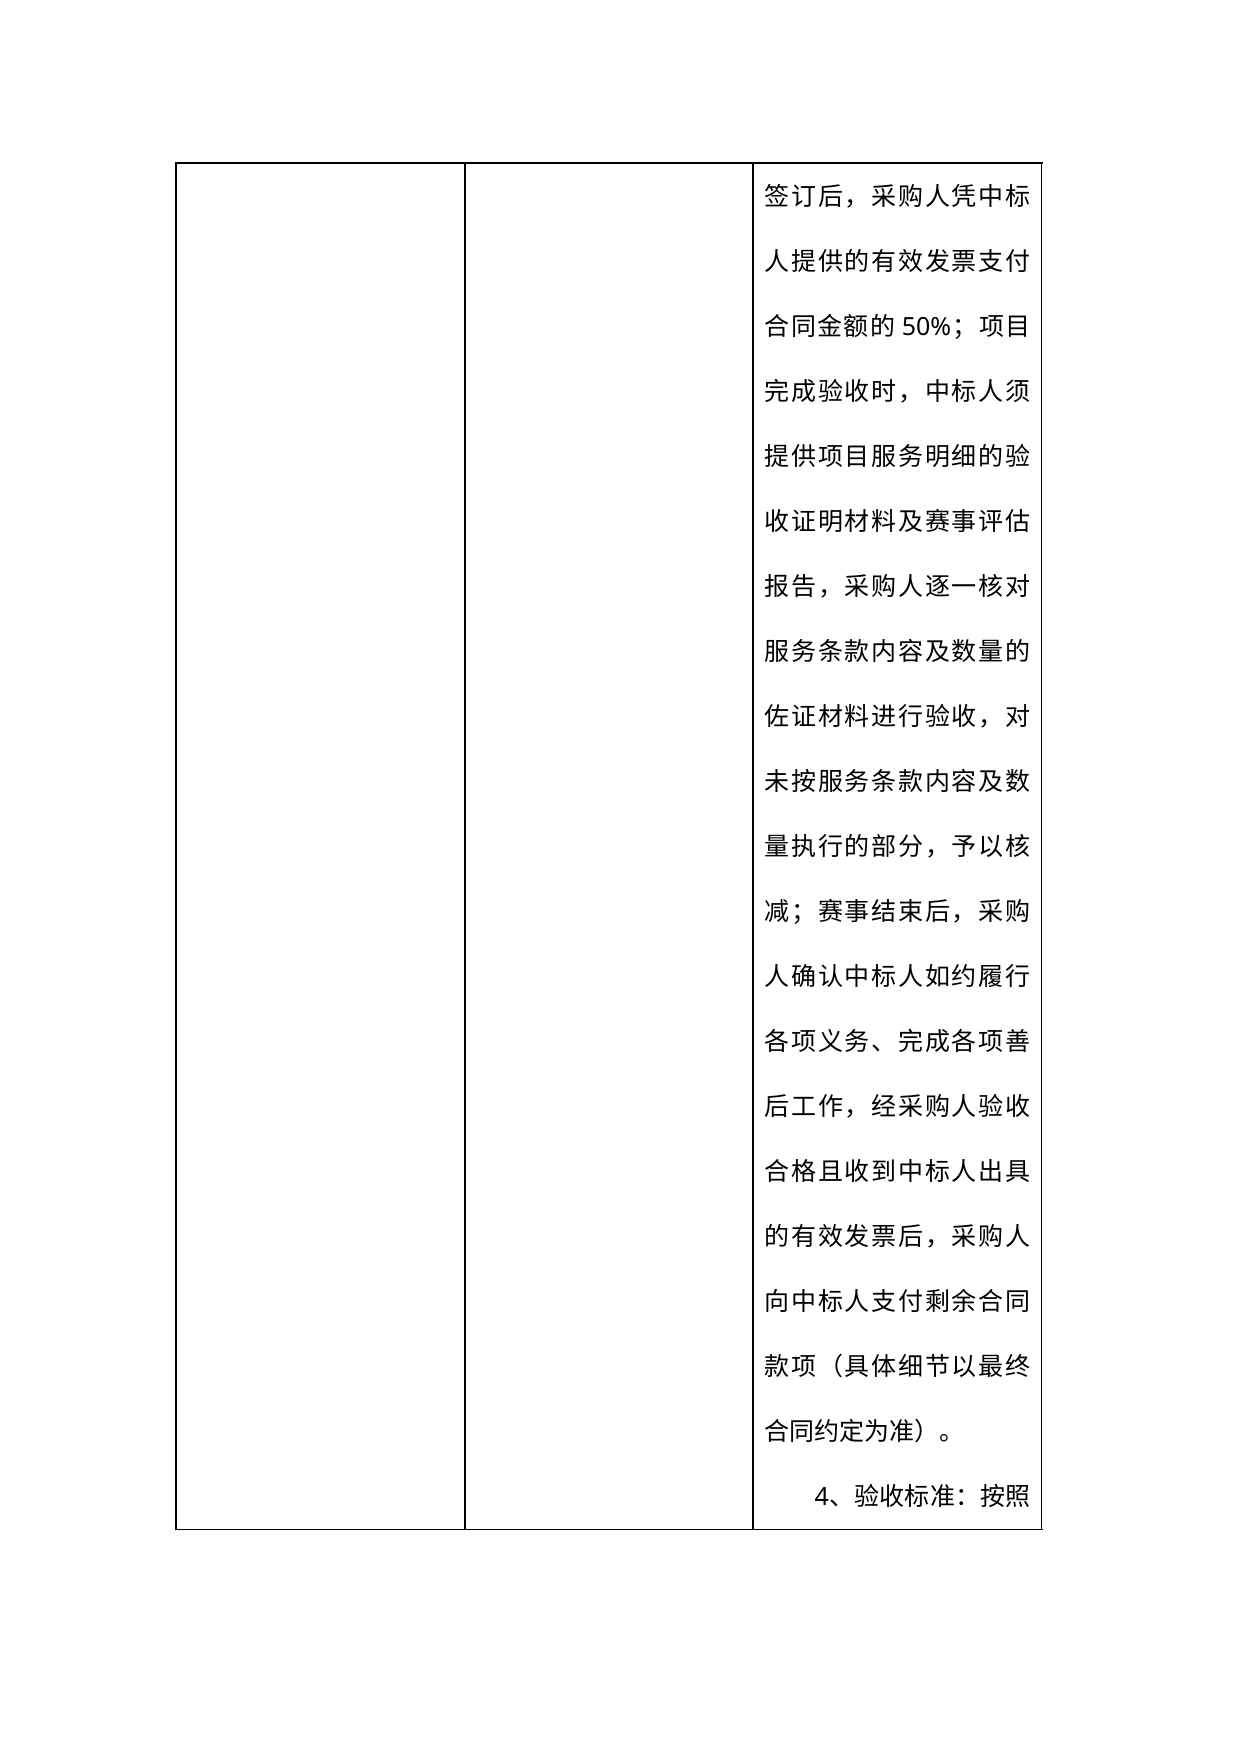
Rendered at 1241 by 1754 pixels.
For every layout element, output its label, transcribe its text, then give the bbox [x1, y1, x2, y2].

table_cell ★ [177, 164, 464, 1528]
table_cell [754, 164, 1041, 1528]
table_cell 1 [466, 164, 752, 1528]
